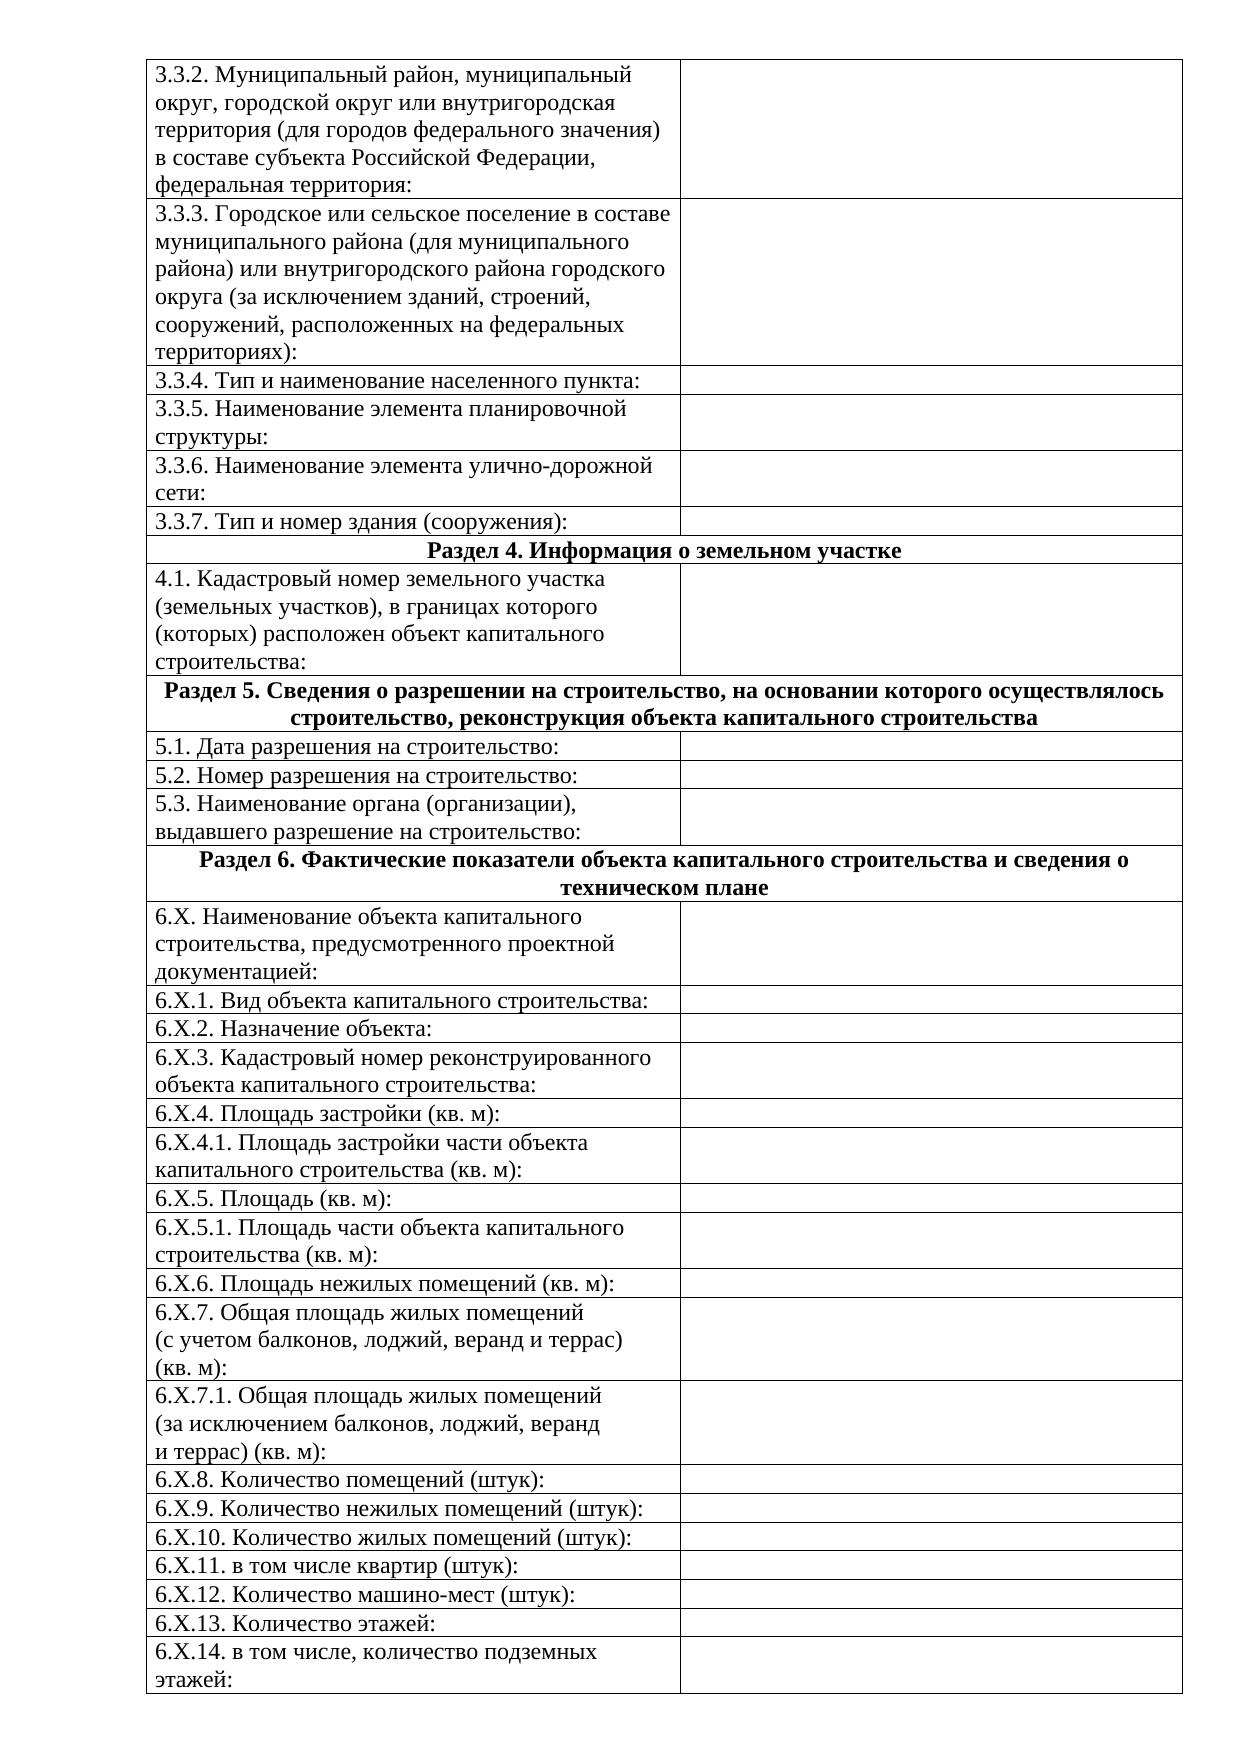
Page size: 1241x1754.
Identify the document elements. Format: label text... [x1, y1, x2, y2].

table_cell [681, 732, 1182, 759]
table_cell 5.2. Номер разрешения на строительство: [147, 761, 680, 788]
table_cell [681, 451, 1182, 506]
table_cell 6.X.2. Назначение объекта: [147, 1014, 680, 1042]
table_cell [681, 1494, 1182, 1522]
table_cell [681, 986, 1182, 1013]
table_cell 6.X.1. Вид объекта капитального строительства: [147, 986, 680, 1013]
table_cell 5.3. Наименование органа (организации), выдавшего разрешение на строительство: [147, 789, 680, 844]
table_cell 6.X.7. Общая площадь жилых помещений (с учетом балконов, лоджий, веранд и террас) (кв. м): [147, 1298, 680, 1380]
table_cell [681, 1637, 1182, 1692]
table_cell [681, 1551, 1182, 1579]
table_cell 6.X. Наименование объекта капитального строительства, предусмотренного проектной документацией: [147, 902, 680, 984]
table_cell 3.3.5. Наименование элемента планировочной структуры: [147, 395, 680, 450]
table_cell [681, 761, 1182, 788]
table_cell [681, 902, 1182, 984]
table_cell 6.X.9. Количество нежилых помещений (штук): [147, 1494, 680, 1522]
table_cell [681, 1269, 1182, 1297]
table_cell [681, 395, 1182, 450]
table_cell [681, 199, 1182, 365]
table_cell [681, 1043, 1182, 1098]
table_cell 6.X.10. Количество жилых помещений (штук): [147, 1523, 680, 1550]
table_cell [681, 1099, 1182, 1127]
table_cell [681, 1014, 1182, 1042]
table_cell 5.1. Дата разрешения на строительство: [147, 732, 680, 759]
table_cell 6.X.4.1. Площадь застройки части объекта капитального строительства (кв. м): [147, 1128, 680, 1183]
table_cell [681, 60, 1182, 198]
table_cell 6.X.12. Количество машино-мест (штук): [147, 1580, 680, 1607]
table_cell 3.3.2. Муниципальный район, муниципальный округ, городской округ или внутригородская территория (для городов федерального значения) в составе субъекта Российской Федерации, федеральная территория: [147, 60, 680, 198]
table_cell 6.X.14. в том числе, количество подземных этажей: [147, 1637, 680, 1692]
table_cell [681, 789, 1182, 844]
table_cell 6.X.6. Площадь нежилых помещений (кв. м): [147, 1269, 680, 1297]
table_cell [681, 1298, 1182, 1380]
table_cell Раздел 5. Сведения о разрешении на строительство, на основании которого осуществлялось строительство, реконструкция объекта капитального строительства [147, 676, 1182, 731]
table_cell [681, 1580, 1182, 1607]
table_cell 6.X.13. Количество этажей: [147, 1609, 680, 1636]
table_cell 4.1. Кадастровый номер земельного участка (земельных участков), в границах которого (которых) расположен объект капитального строительства: [147, 564, 680, 675]
table_cell [681, 1213, 1182, 1268]
table_cell [681, 564, 1182, 675]
table_cell [681, 1381, 1182, 1464]
table_cell [681, 1184, 1182, 1212]
table_cell Раздел 6. Фактические показатели объекта капитального строительства и сведения о техническом плане [147, 846, 1182, 901]
table_cell 3.3.3. Городское или сельское поселение в составе муниципального района (для муниципального района) или внутригородского района городского округа (за исключением зданий, строений, сооружений, расположенных на федеральных территориях): [147, 199, 680, 365]
table_cell 6.X.5. Площадь (кв. м): [147, 1184, 680, 1212]
table_cell Раздел 4. Информация о земельном участке [147, 536, 1182, 563]
table_cell 6.X.5.1. Площадь части объекта капитального строительства (кв. м): [147, 1213, 680, 1268]
table_cell 6.X.4. Площадь застройки (кв. м): [147, 1099, 680, 1127]
table_cell [681, 1523, 1182, 1550]
table_cell [681, 507, 1182, 534]
table_cell 3.3.6. Наименование элемента улично-дорожной сети: [147, 451, 680, 506]
table_cell 6.X.7.1. Общая площадь жилых помещений (за исключением балконов, лоджий, веранд и террас) (кв. м): [147, 1381, 680, 1464]
table_cell [681, 1128, 1182, 1183]
table_cell [681, 366, 1182, 393]
table_cell 3.3.4. Тип и наименование населенного пункта: [147, 366, 680, 393]
table_cell 6.X.3. Кадастровый номер реконструированного объекта капитального строительства: [147, 1043, 680, 1098]
table_cell 6.X.8. Количество помещений (штук): [147, 1465, 680, 1493]
table_cell 3.3.7. Тип и номер здания (сооружения): [147, 507, 680, 534]
table_cell [681, 1609, 1182, 1636]
table_cell 6.X.11. в том числе квартир (штук): [147, 1551, 680, 1579]
table_cell [681, 1465, 1182, 1493]
